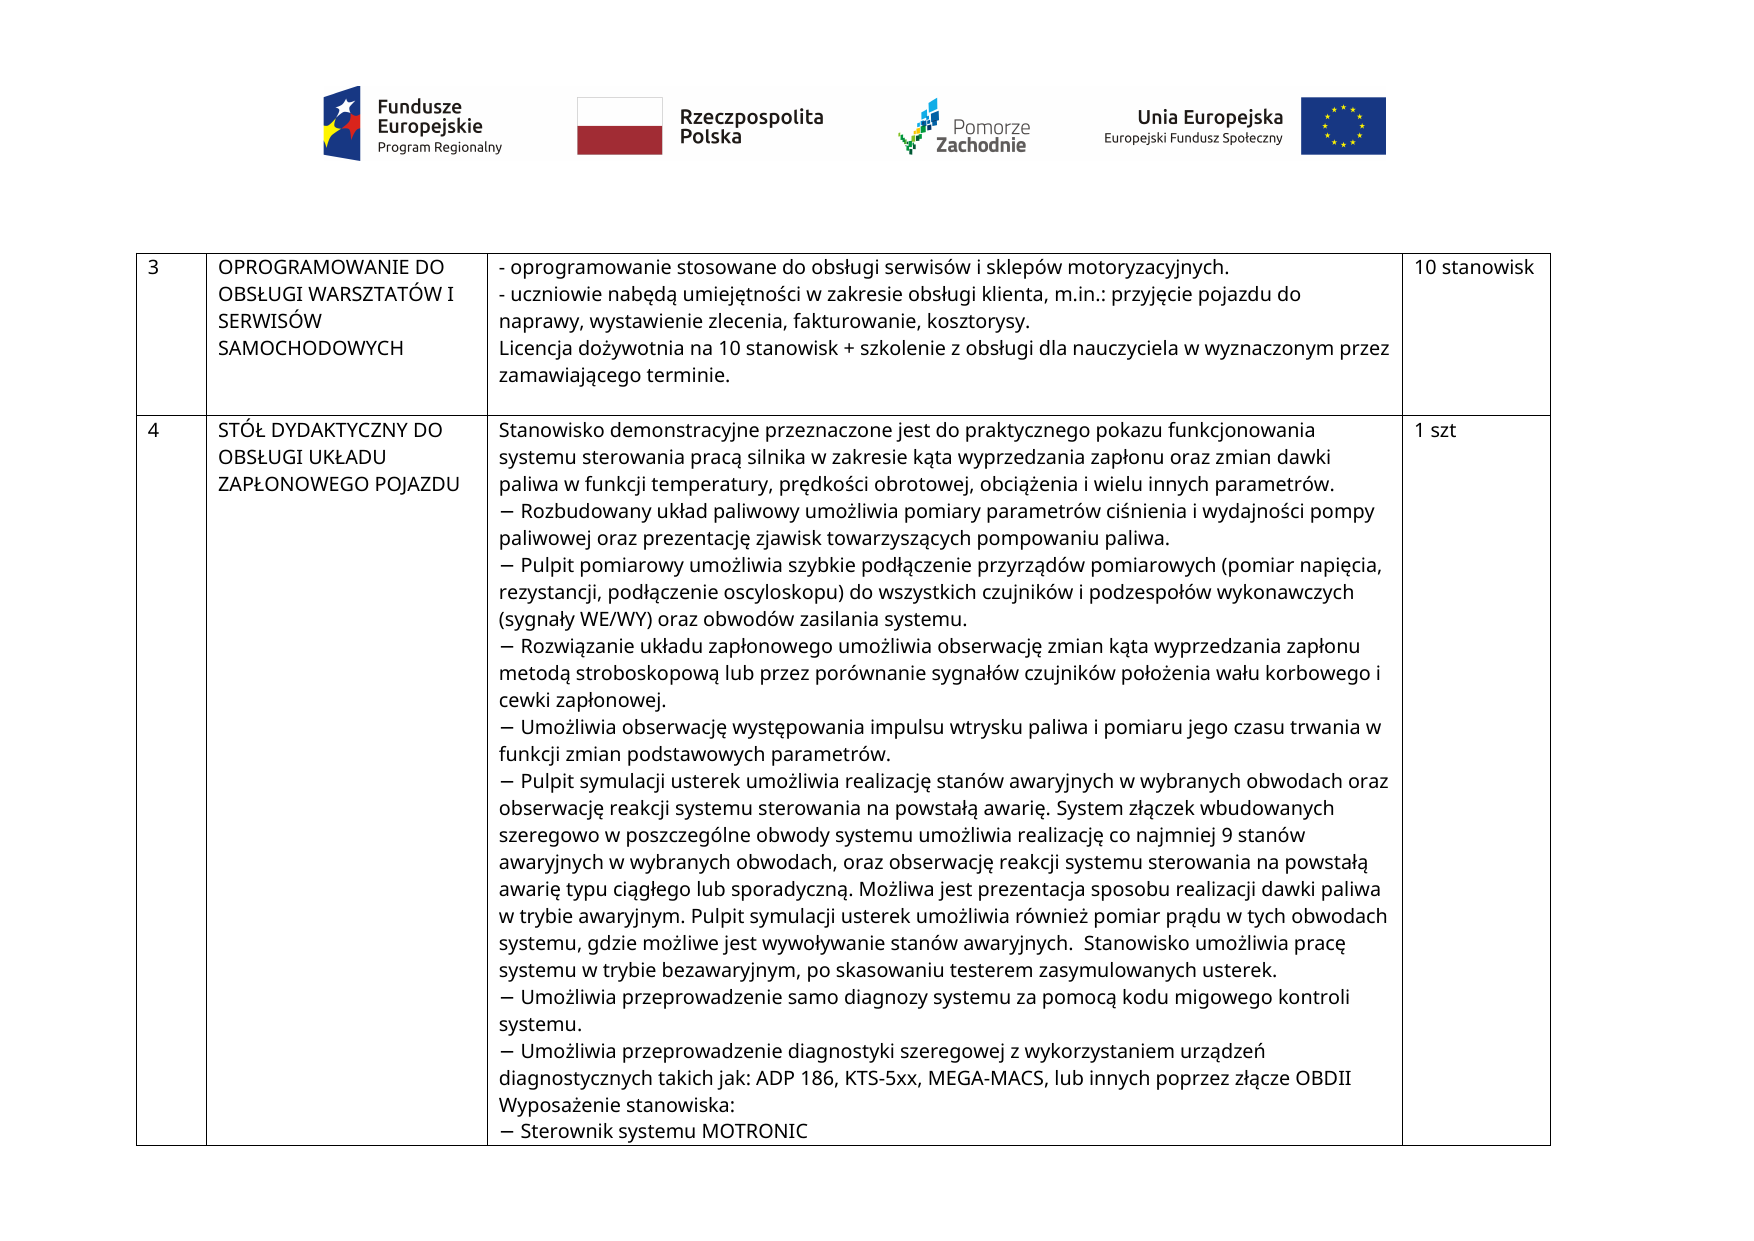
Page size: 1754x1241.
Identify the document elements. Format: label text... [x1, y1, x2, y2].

table_cell 3 [137, 254, 206, 415]
table_cell - oprogramowanie stosowane do obsługi serwisów i sklepów motoryzacyjnych. - uczniowie nabędą umiejętności w zakresie obsługi klienta, m.in.: przyjęcie pojazdu do naprawy, wystawienie zlecenia, fakturowanie, kosztorysy. Licencja dożywotnia na 10 stanowisk + szkolenie z obsługi dla nauczyciela w wyznaczonym przez zamawiającego terminie. [488, 254, 1402, 415]
table_cell 1 szt [1403, 416, 1550, 1145]
table_cell OPROGRAMOWANIE DO OBSŁUGI WARSZTATÓW I SERWISÓW SAMOCHODOWYCH [207, 254, 487, 415]
table_cell STÓŁ DYDAKTYCZNY DO OBSŁUGI UKŁADU ZAPŁONOWEGO POJAZDU [207, 416, 487, 1145]
table_cell 4 [137, 416, 206, 1145]
table_cell 10 stanowisk [1403, 254, 1550, 415]
picture [323, 86, 1386, 161]
